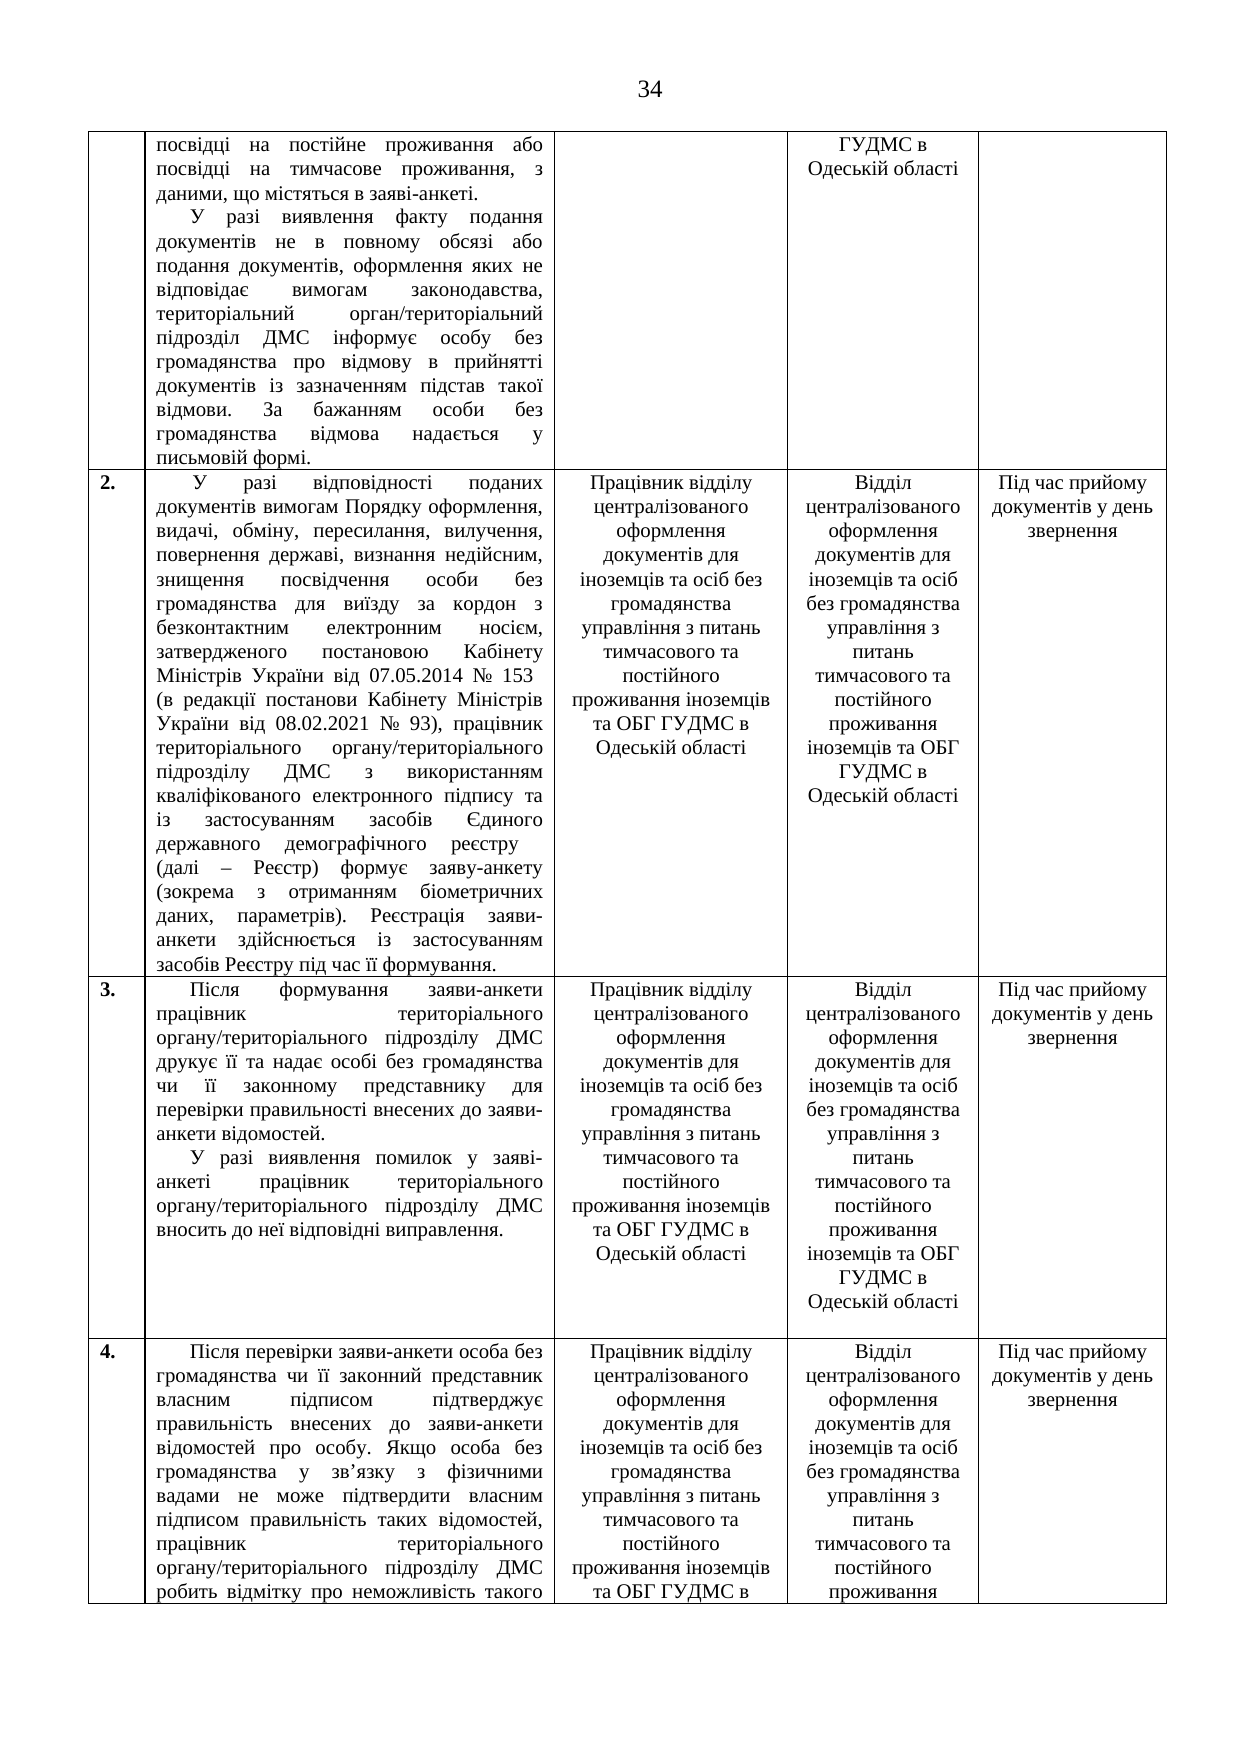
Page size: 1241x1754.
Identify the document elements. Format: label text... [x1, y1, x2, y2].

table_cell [555, 1339, 787, 1603]
table_cell Після формування заяви-анкети працівник територіального органу/територіального підрозділу ДМС друкує її та надає особі без громадянства чи її законному представнику для перевірки правильності внесених до заяви-анкети відомостей. У разі виявлення помилок у заяві-анкеті працівник територіального органу/територіального підрозділу ДМС вносить до неї відповідні виправлення. [146, 977, 554, 1337]
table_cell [979, 1339, 1166, 1603]
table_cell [146, 1339, 554, 1603]
table_cell Під час прийому документів у день звернення [979, 977, 1166, 1337]
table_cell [979, 132, 1166, 469]
table_cell 4. [89, 1339, 144, 1603]
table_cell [788, 132, 978, 469]
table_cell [788, 1339, 978, 1603]
table_cell 1. [89, 132, 144, 469]
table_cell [555, 132, 787, 469]
table_cell 2. [89, 470, 144, 976]
table_cell 3. [89, 977, 144, 1337]
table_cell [146, 132, 554, 469]
table_cell Під час прийому документів у день звернення [979, 470, 1166, 976]
table_cell У разі відповідності поданих документів вимогам Порядку оформлення, видачі, обміну, пересилання, вилучення, повернення державі, визнання недійсним, знищення посвідчення особи без громадянства для виїзду за кордон з безконтактним електронним носієм, затвердженого постановою Кабінету Міністрів України від 07.05.2014 № 153 (в редакції постанови Кабінету Міністрів України від 08.02.2021 № 93), працівник територіального органу/територіального підрозділу ДМС з використанням кваліфікованого електронного підпису та із застосуванням засобів Єдиного державного демографічного реєстру (далі – Реєстр) формує заяву-анкету (зокрема з отриманням біометричних даних, параметрів). Реєстрація заяви-анкети здійснюється із застосуванням засобів Реєстру під час її формування. [146, 470, 554, 976]
